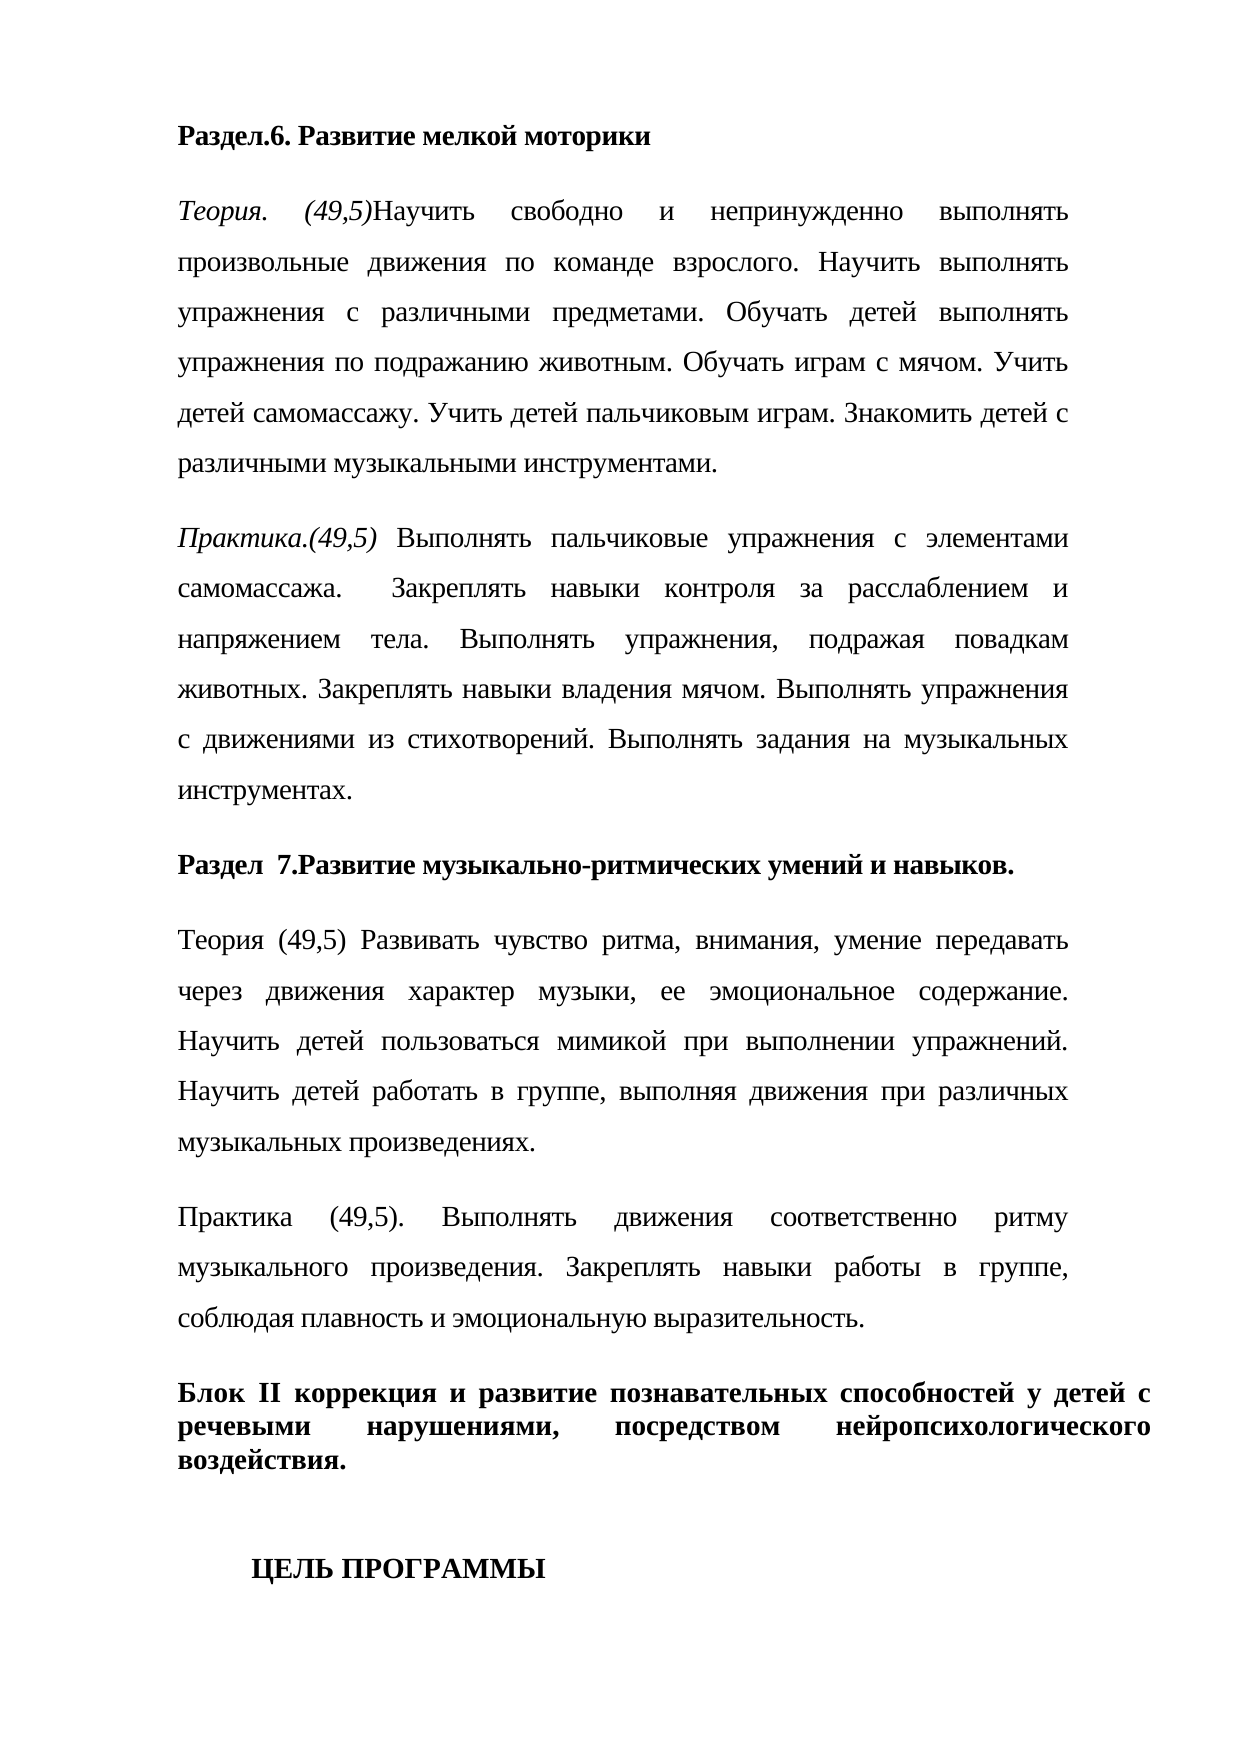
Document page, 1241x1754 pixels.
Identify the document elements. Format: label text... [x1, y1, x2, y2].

text Блок II коррекция и развитие познавательных способностей у детей с речевыми нарушениями, посредством нейропсихологического воздействия. [177, 1375, 1152, 1476]
text Практика.(49,5) Выполнять пальчиковые упражнения с элементами самомассажа. Закреплять навыки контроля за расслаблением и напряжением тела. Выполнять упражнения, подражая повадкам животных. Закреплять навыки владения мячом. Выполнять упражнения с движениями из стихотворений. Выполнять задания на музыкальных инструментах. [177, 520, 1069, 805]
text ЦЕЛЬ ПРОГРАММЫ [177, 1551, 1152, 1584]
text Раздел 7.Развитие музыкально-ритмических умений и навыков. [177, 847, 1069, 881]
text Практика (49,5). Выполнять движения соответственно ритму музыкального произведения. Закреплять навыки работы в группе, соблюдая плавность и эмоциональную выразительность. [177, 1199, 1069, 1333]
text Теория (49,5) Развивать чувство ритма, внимания, умение передавать через движения характер музыки, ее эмоциональное содержание. Научить детей пользоваться мимикой при выполнении упражнений. Научить детей работать в группе, выполняя движения при различных музыкальных произведениях. [177, 922, 1069, 1157]
text Раздел.6. Развитие мелкой моторики [177, 118, 1069, 152]
text Теория. (49,5)Научить свободно и непринужденно выполнять произвольные движения по команде взрослого. Научить выполнять упражнения с различными предметами. Обучать детей выполнять упражнения по подражанию животным. Обучать играм с мячом. Учить детей самомассажу. Учить детей пальчиковым играм. Знакомить детей с различными музыкальными инструментами. [177, 193, 1069, 478]
